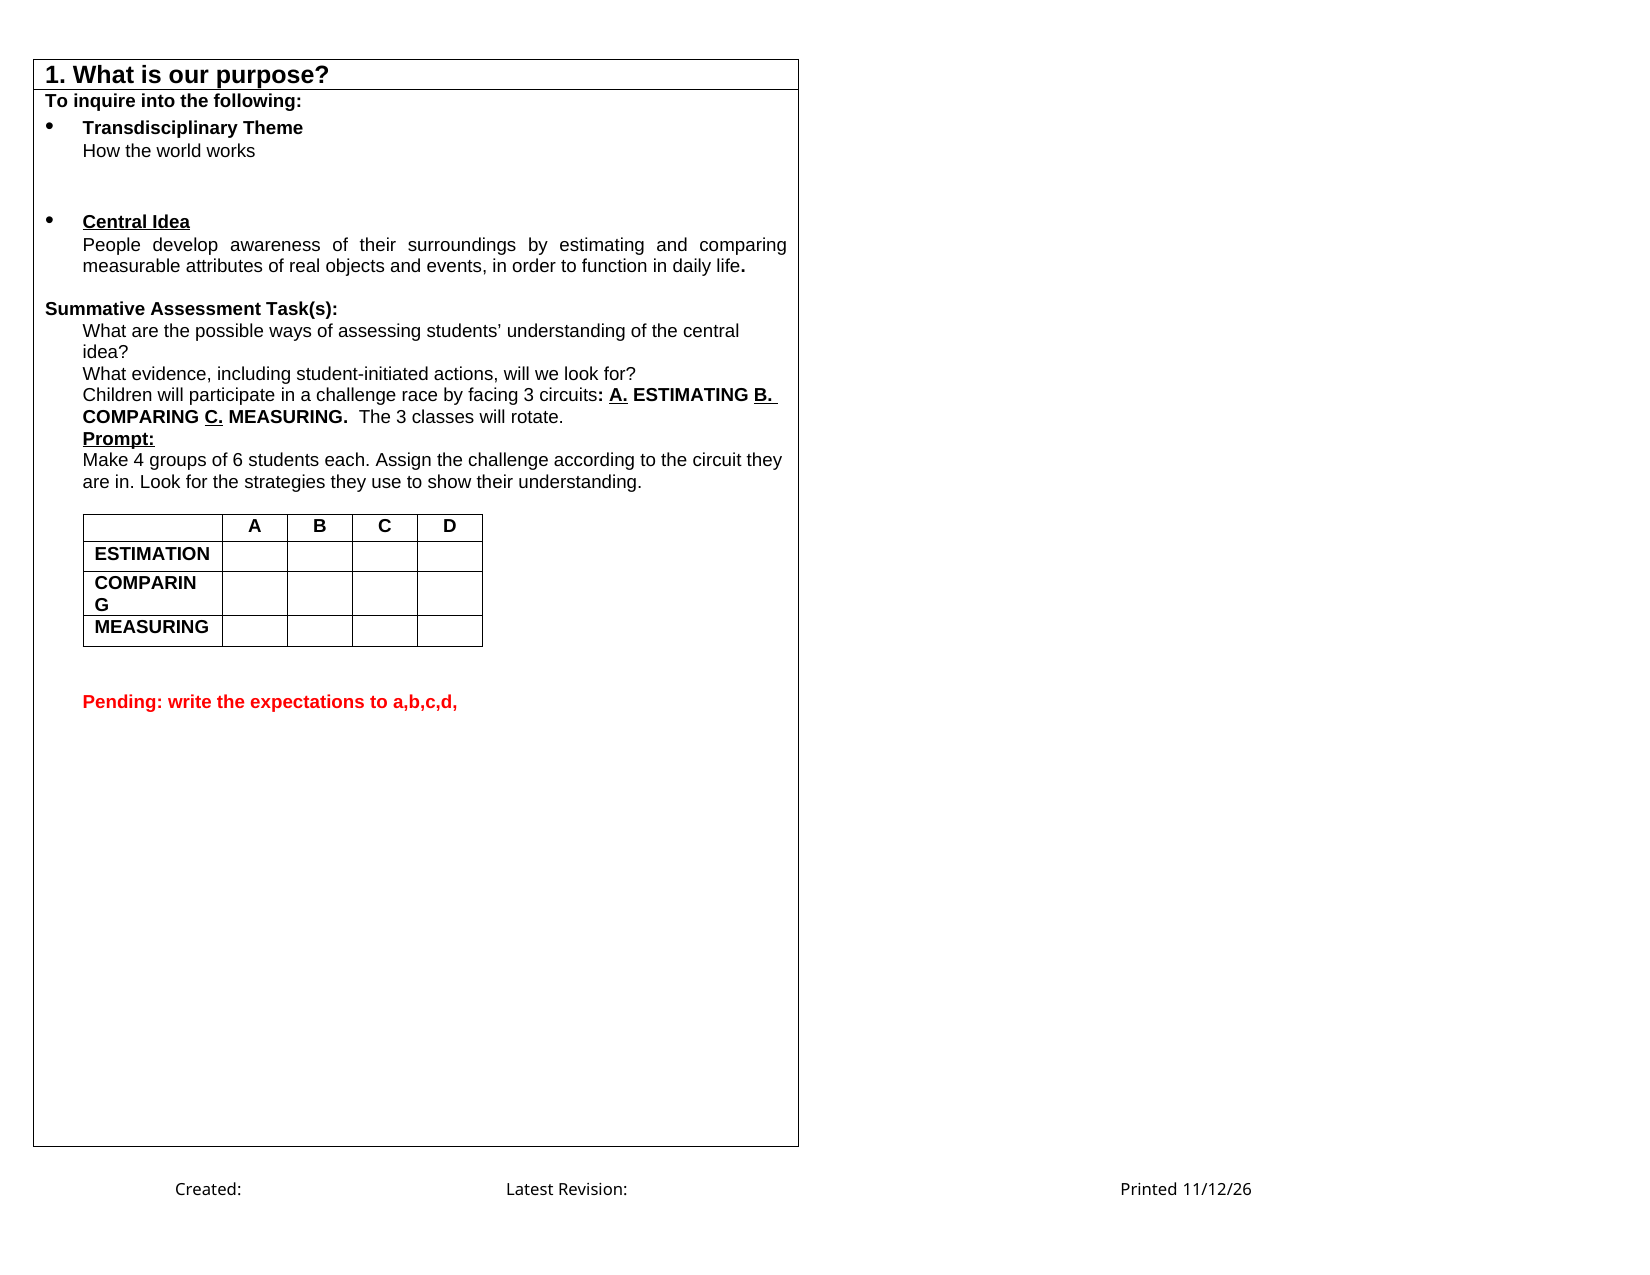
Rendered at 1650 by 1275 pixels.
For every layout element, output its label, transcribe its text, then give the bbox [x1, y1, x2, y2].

table_header 1. What is our purpose? [34, 60, 798, 88]
table_cell To inquire into the following: Transdisciplinary Theme How the world works Central Idea People develop awareness of their surroundings by estimating and comparing measurable attributes of real objects and events, in order to function in daily life. Summative Assessment Task(s): What are the possible ways of assessing students’ understanding of the central idea? What evidence, including student-initiated actions, will we look for? Children will participate in a challenge race by facing 3 circuits: A. ESTIMATING B. COMPARING C. MEASURING. The 3 classes will rotate. Prompt: Make 4 groups of 6 students each. Assign the challenge according to the circuit they are in. Look for the strategies they use to show their understanding. Pending: write the expectations to a,b,c,d, [34, 90, 798, 1146]
